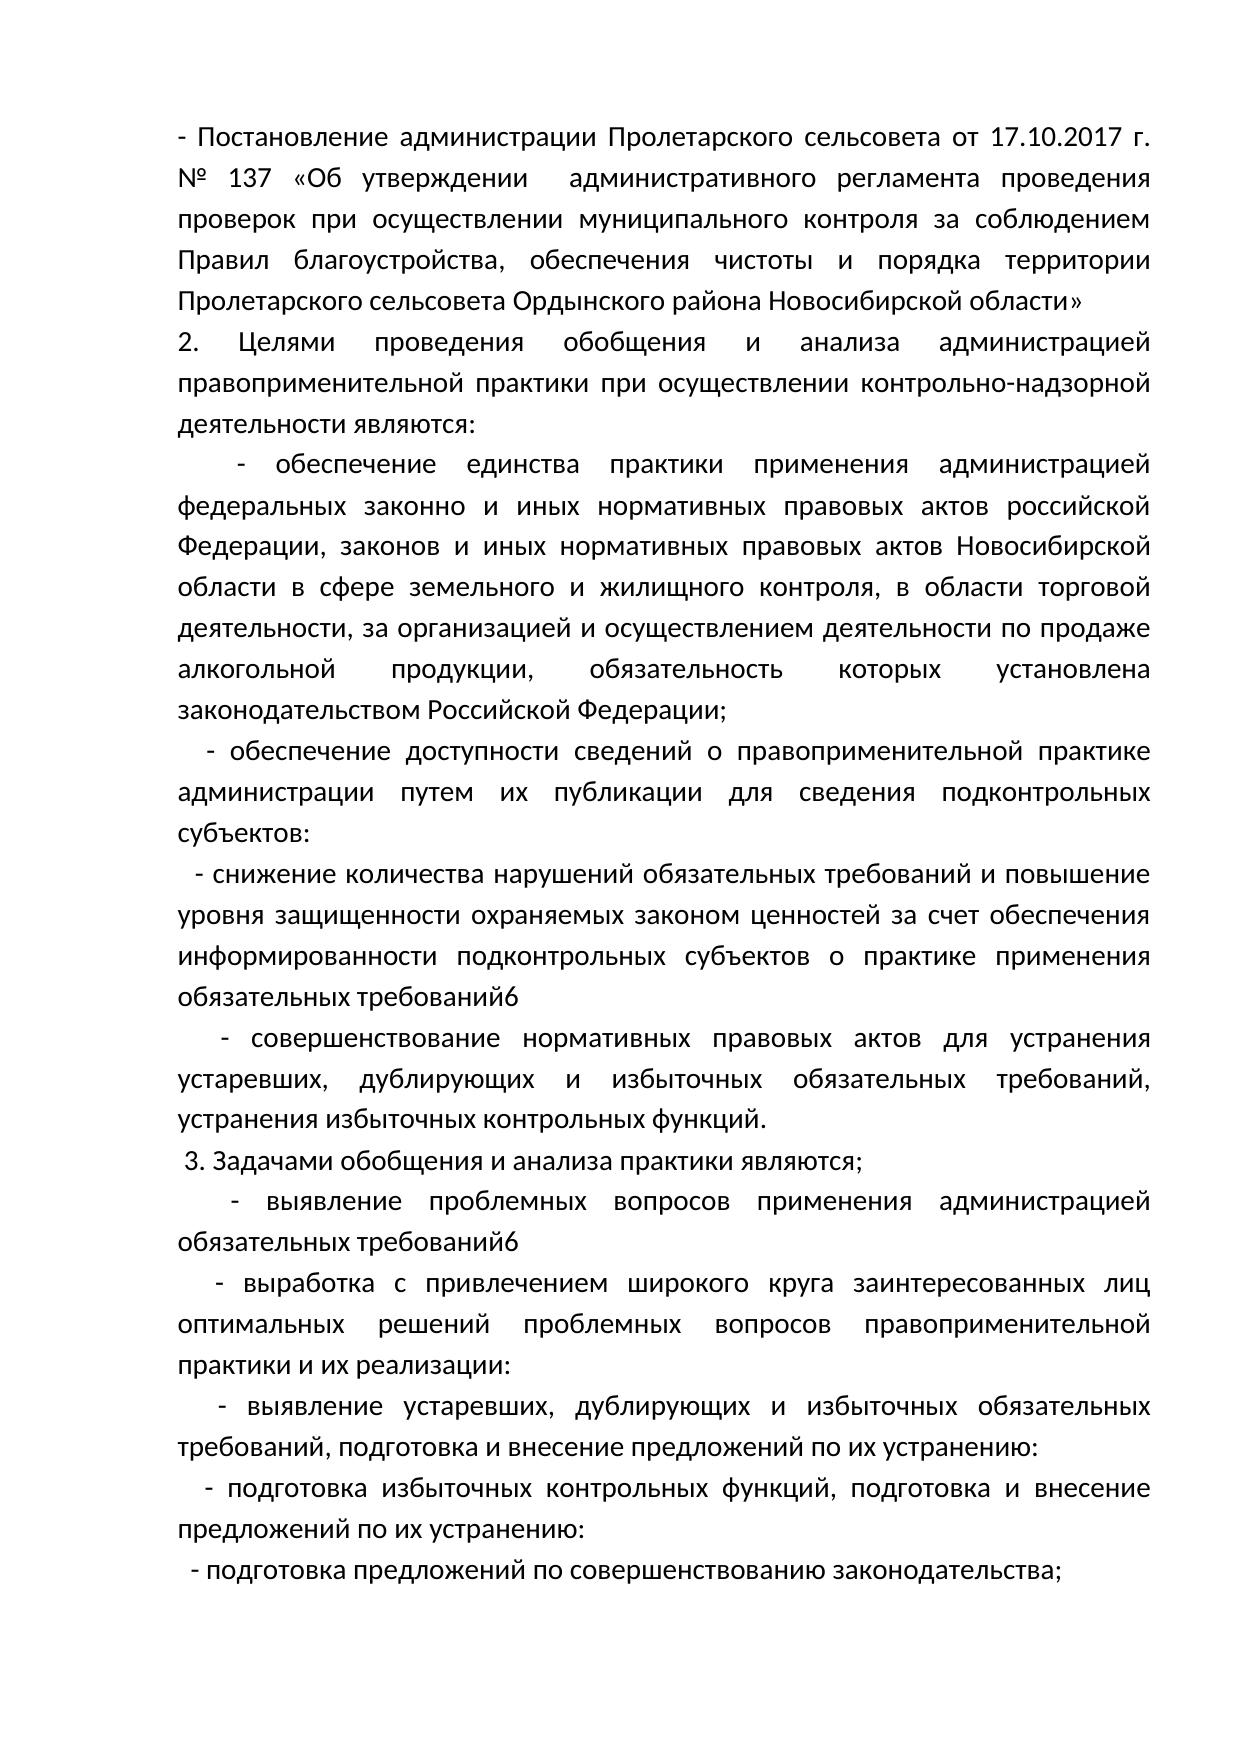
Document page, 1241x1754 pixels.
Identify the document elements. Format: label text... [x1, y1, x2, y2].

text - Постановление администрации Пролетарского сельсовета от 17.10.2017 г. № 137 «Об утверждении административного регламента проведения проверок при осуществлении муниципального контроля за соблюдением Правил благоустройства, обеспечения чистоты и порядка территории Пролетарского сельсовета Ордынского района Новосибирской области» [177, 118, 1152, 317]
text - выработка с привлечением широкого круга заинтересованных лиц оптимальных решений проблемных вопросов правоприменительной практики и их реализации: [177, 1264, 1152, 1382]
text - выявление устаревших, дублирующих и избыточных обязательных требований, подготовка и внесение предложений по их устранению: [177, 1387, 1152, 1464]
text - обеспечение единства практики применения администрацией федеральных законно и иных нормативных правовых актов российской Федерации, законов и иных нормативных правовых актов Новосибирской области в сфере земельного и жилищного контроля, в области торговой деятельности, за организацией и осуществлением деятельности по продаже алкогольной продукции, обязательность которых установлена законодательством Российской Федерации; [177, 446, 1152, 727]
text - совершенствование нормативных правовых актов для устранения устаревших, дублирующих и избыточных обязательных требований, устранения избыточных контрольных функций. [177, 1019, 1152, 1136]
text 3. Задачами обобщения и анализа практики являются; [177, 1142, 1152, 1177]
text 2. Целями проведения обобщения и анализа администрацией правоприменительной практики при осуществлении контрольно-надзорной деятельности являются: [177, 323, 1152, 440]
text - обеспечение доступности сведений о правоприменительной практике администрации путем их публикации для сведения подконтрольных субъектов: [177, 732, 1152, 850]
text - снижение количества нарушений обязательных требований и повышение уровня защищенности охраняемых законом ценностей за счет обеспечения информированности подконтрольных субъектов о практике применения обязательных требований6 [177, 855, 1152, 1013]
text - подготовка избыточных контрольных функций, подготовка и внесение предложений по их устранению: [177, 1469, 1152, 1546]
text - подготовка предложений по совершенствованию законодательства; [177, 1551, 1152, 1587]
text - выявление проблемных вопросов применения администрацией обязательных требований6 [177, 1182, 1152, 1259]
